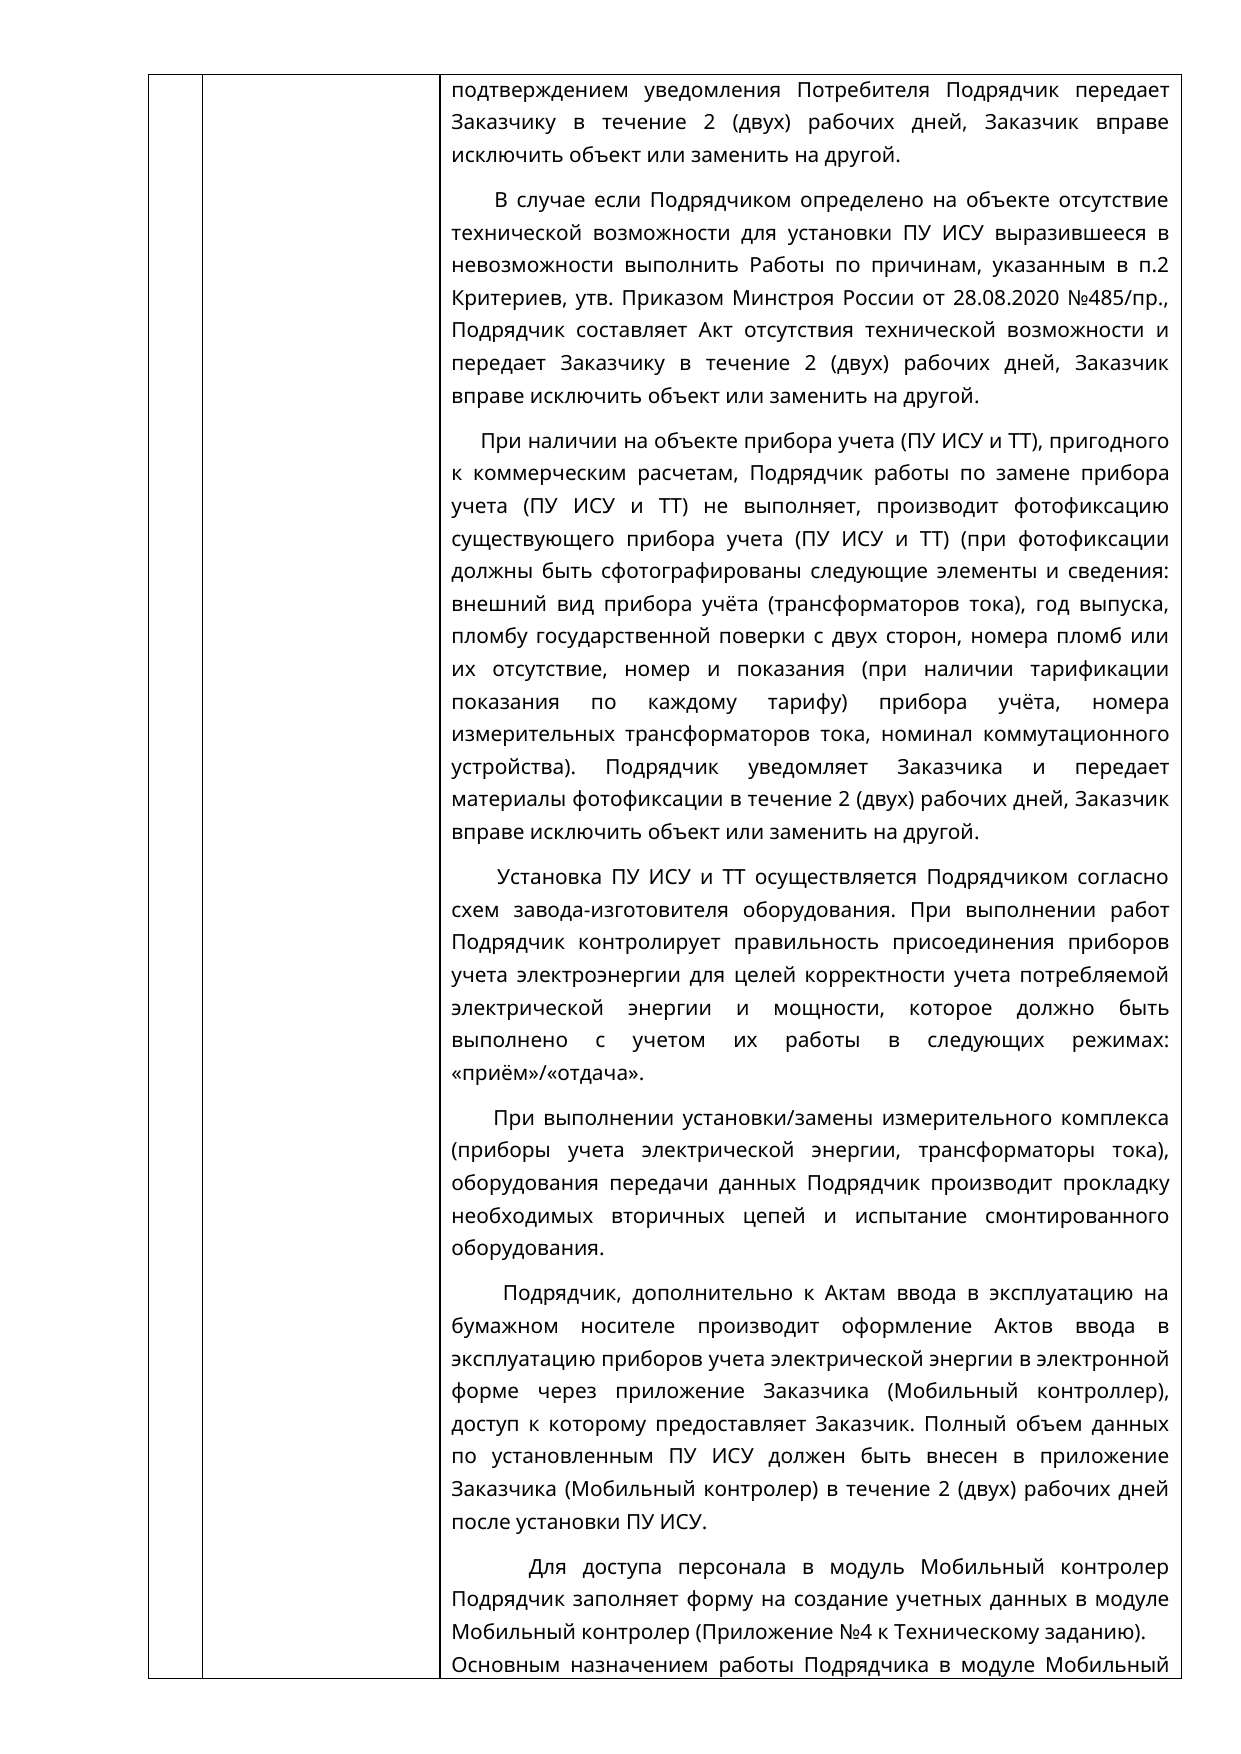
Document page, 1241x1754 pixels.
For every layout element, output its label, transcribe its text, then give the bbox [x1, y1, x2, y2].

table_cell 5 [149, 75, 202, 1678]
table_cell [441, 75, 1181, 1678]
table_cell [203, 75, 439, 1678]
